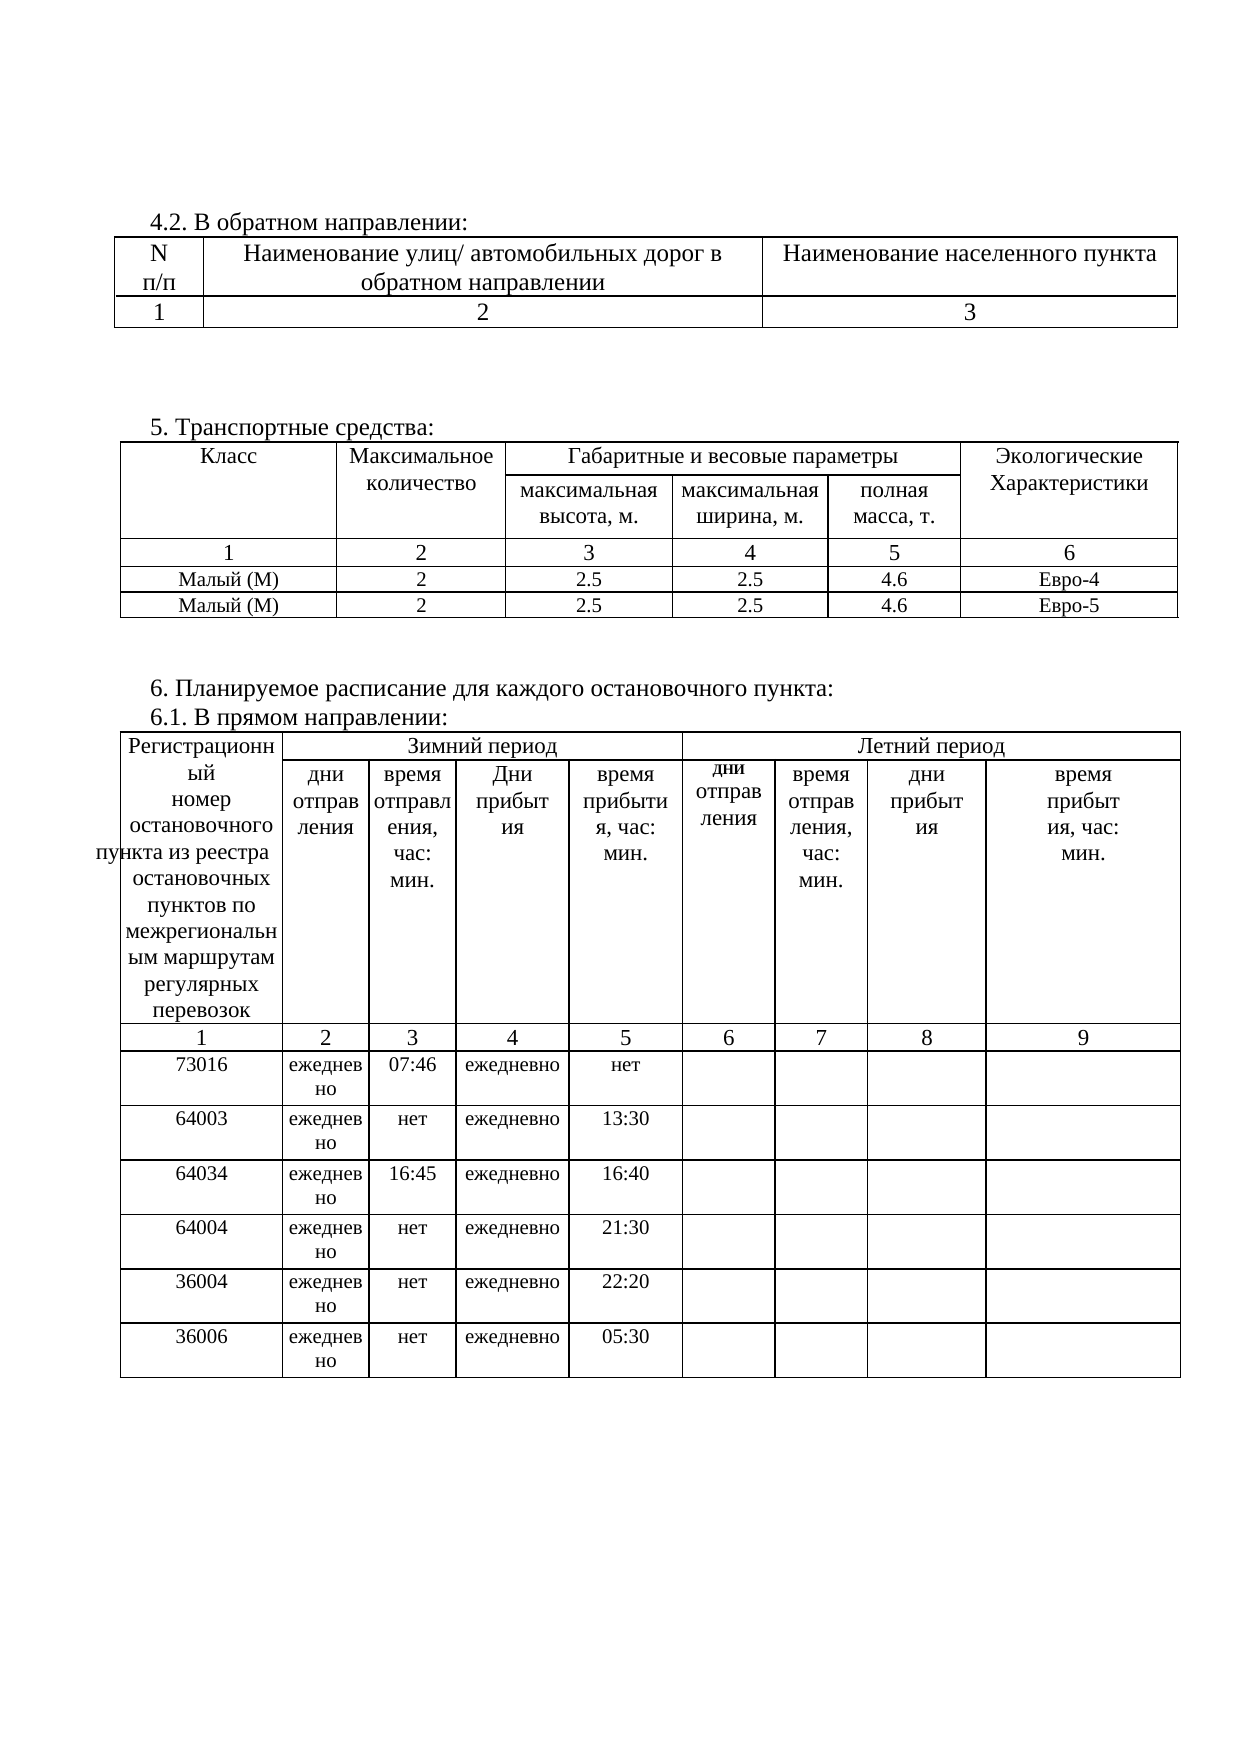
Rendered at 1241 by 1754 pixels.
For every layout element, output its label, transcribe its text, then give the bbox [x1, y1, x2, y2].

table_cell ежедневно [457, 1324, 568, 1377]
table_cell 05:30 [570, 1324, 682, 1377]
table_cell 2.5 [673, 567, 827, 591]
text 6. Планируемое расписание для каждого остановочного пункта: [150, 673, 1090, 702]
table_cell [868, 1270, 985, 1322]
table_cell нет [370, 1106, 455, 1159]
table_cell 3 [506, 539, 672, 566]
table_cell ежедневно [457, 1161, 568, 1213]
table_cell нет [570, 1052, 682, 1105]
table_cell [868, 1106, 985, 1159]
table_cell 22:20 [570, 1270, 682, 1322]
table_cell время отправ ления, час: мин. [776, 761, 867, 1022]
table_header Класс [121, 443, 336, 538]
table_cell 21:30 [570, 1215, 682, 1268]
table_cell [987, 1052, 1180, 1105]
table_cell [776, 1324, 867, 1377]
table_cell время прибыти я, час: мин. [570, 761, 682, 1022]
table_cell 4 [457, 1024, 568, 1050]
table_cell 1 [115, 296, 203, 327]
table_header Габаритные и весовые параметры [506, 443, 960, 474]
table_cell [683, 1106, 774, 1159]
table_cell [987, 1106, 1180, 1159]
table_cell [987, 1161, 1180, 1213]
table_cell ежедневно [457, 1270, 568, 1322]
table_cell полная масса, т. [829, 476, 960, 538]
table_cell ежедневно [457, 1215, 568, 1268]
table_cell 2.5 [506, 593, 672, 617]
table_cell [683, 1215, 774, 1268]
table_cell [776, 1161, 867, 1213]
table_cell 2 [204, 297, 762, 327]
table_cell 5 [570, 1024, 682, 1050]
table_cell [776, 1052, 867, 1105]
table_cell 6 [961, 539, 1177, 566]
table_cell 8 [868, 1024, 985, 1050]
table_header Максимальное количество [337, 443, 505, 538]
table_cell 4 [673, 539, 827, 566]
table_cell 2 [337, 593, 505, 617]
table_header Наименование улиц/ автомобильных дорог в обратном направлении [204, 238, 762, 295]
table_cell ежедневно [283, 1324, 368, 1377]
table_header Летний период [683, 733, 1180, 759]
table_cell 2.5 [673, 593, 827, 617]
table_header Экологические Характеристики [961, 443, 1177, 538]
table_cell 4.6 [829, 593, 960, 617]
table_header Наименование населенного пункта [763, 238, 1177, 295]
table_cell [868, 1324, 985, 1377]
table_cell дни отправ ления [283, 761, 368, 1022]
table_cell 64034 [121, 1161, 282, 1213]
table_cell дни прибыт ия [868, 761, 985, 1022]
text 5. Транспортные средства: [150, 412, 1090, 441]
table_cell нет [370, 1215, 455, 1268]
table_cell 4.6 [829, 567, 960, 591]
table_cell 7 [776, 1024, 867, 1050]
table_cell время прибыт ия, час: мин. [987, 761, 1180, 1022]
table_cell [683, 1270, 774, 1322]
table_cell [868, 1052, 985, 1105]
table_cell Дни прибыт ия [457, 761, 568, 1022]
table_cell ежедневно [283, 1161, 368, 1213]
table_cell нет [370, 1324, 455, 1377]
table_cell 1 [121, 1024, 282, 1050]
table_cell [776, 1106, 867, 1159]
table_cell Малый (М) [121, 593, 336, 617]
table_cell ДНИ отправ ления [683, 761, 774, 1022]
table_cell время отправл ения, час: мин. [370, 761, 455, 1022]
table_cell ежедневно [457, 1106, 568, 1159]
table_cell Малый (М) [121, 567, 336, 591]
table_cell 2 [283, 1024, 368, 1050]
table_header Регистрационный номер остановочного пункта из реестра остановочных пунктов по межрегиональным маршрутам регулярных перевозок [121, 733, 282, 1022]
table_cell [868, 1215, 985, 1268]
table_cell [987, 1215, 1180, 1268]
table_cell [683, 1324, 774, 1377]
table_cell Евро-4 [961, 567, 1177, 591]
table_cell 07:46 [370, 1052, 455, 1105]
table_cell ежедневно [283, 1052, 368, 1105]
table_cell 64004 [121, 1215, 282, 1268]
table_cell ежедневно [457, 1052, 568, 1105]
table_cell ежедневно [283, 1215, 368, 1268]
table_cell 1 [121, 539, 336, 566]
table_cell 36006 [121, 1324, 282, 1377]
table_cell 16:45 [370, 1161, 455, 1213]
table_cell 6 [683, 1024, 774, 1050]
table_header N п/п [115, 238, 203, 295]
table_cell 36004 [121, 1270, 282, 1322]
text 6.1. В прямом направлении: [150, 702, 1090, 731]
table_cell нет [370, 1270, 455, 1322]
table_cell [776, 1270, 867, 1322]
table_cell [987, 1324, 1180, 1377]
table_cell Евро-5 [961, 593, 1177, 617]
table_cell [683, 1161, 774, 1213]
table_cell 3 [370, 1024, 455, 1050]
table_cell [683, 1052, 774, 1105]
table_cell максимальная высота, м. [506, 476, 672, 538]
table_cell 2.5 [506, 567, 672, 591]
table_cell максимальная ширина, м. [673, 476, 827, 538]
table_cell 3 [763, 295, 1177, 327]
table_header Зимний период [283, 733, 682, 759]
table_cell 2 [337, 567, 505, 591]
table_cell 16:40 [570, 1161, 682, 1213]
table_cell 13:30 [570, 1106, 682, 1159]
table_cell 2 [337, 539, 505, 566]
table_cell [776, 1215, 867, 1268]
table_cell [987, 1270, 1180, 1322]
table_cell 5 [829, 539, 960, 566]
table_cell 64003 [121, 1106, 282, 1159]
table_cell ежедневно [283, 1270, 368, 1322]
table_cell ежедневно [283, 1106, 368, 1159]
text 4.2. В обратном направлении: [150, 207, 1090, 236]
table_cell [868, 1161, 985, 1213]
table_cell 73016 [121, 1052, 282, 1105]
table_cell 9 [987, 1024, 1180, 1050]
